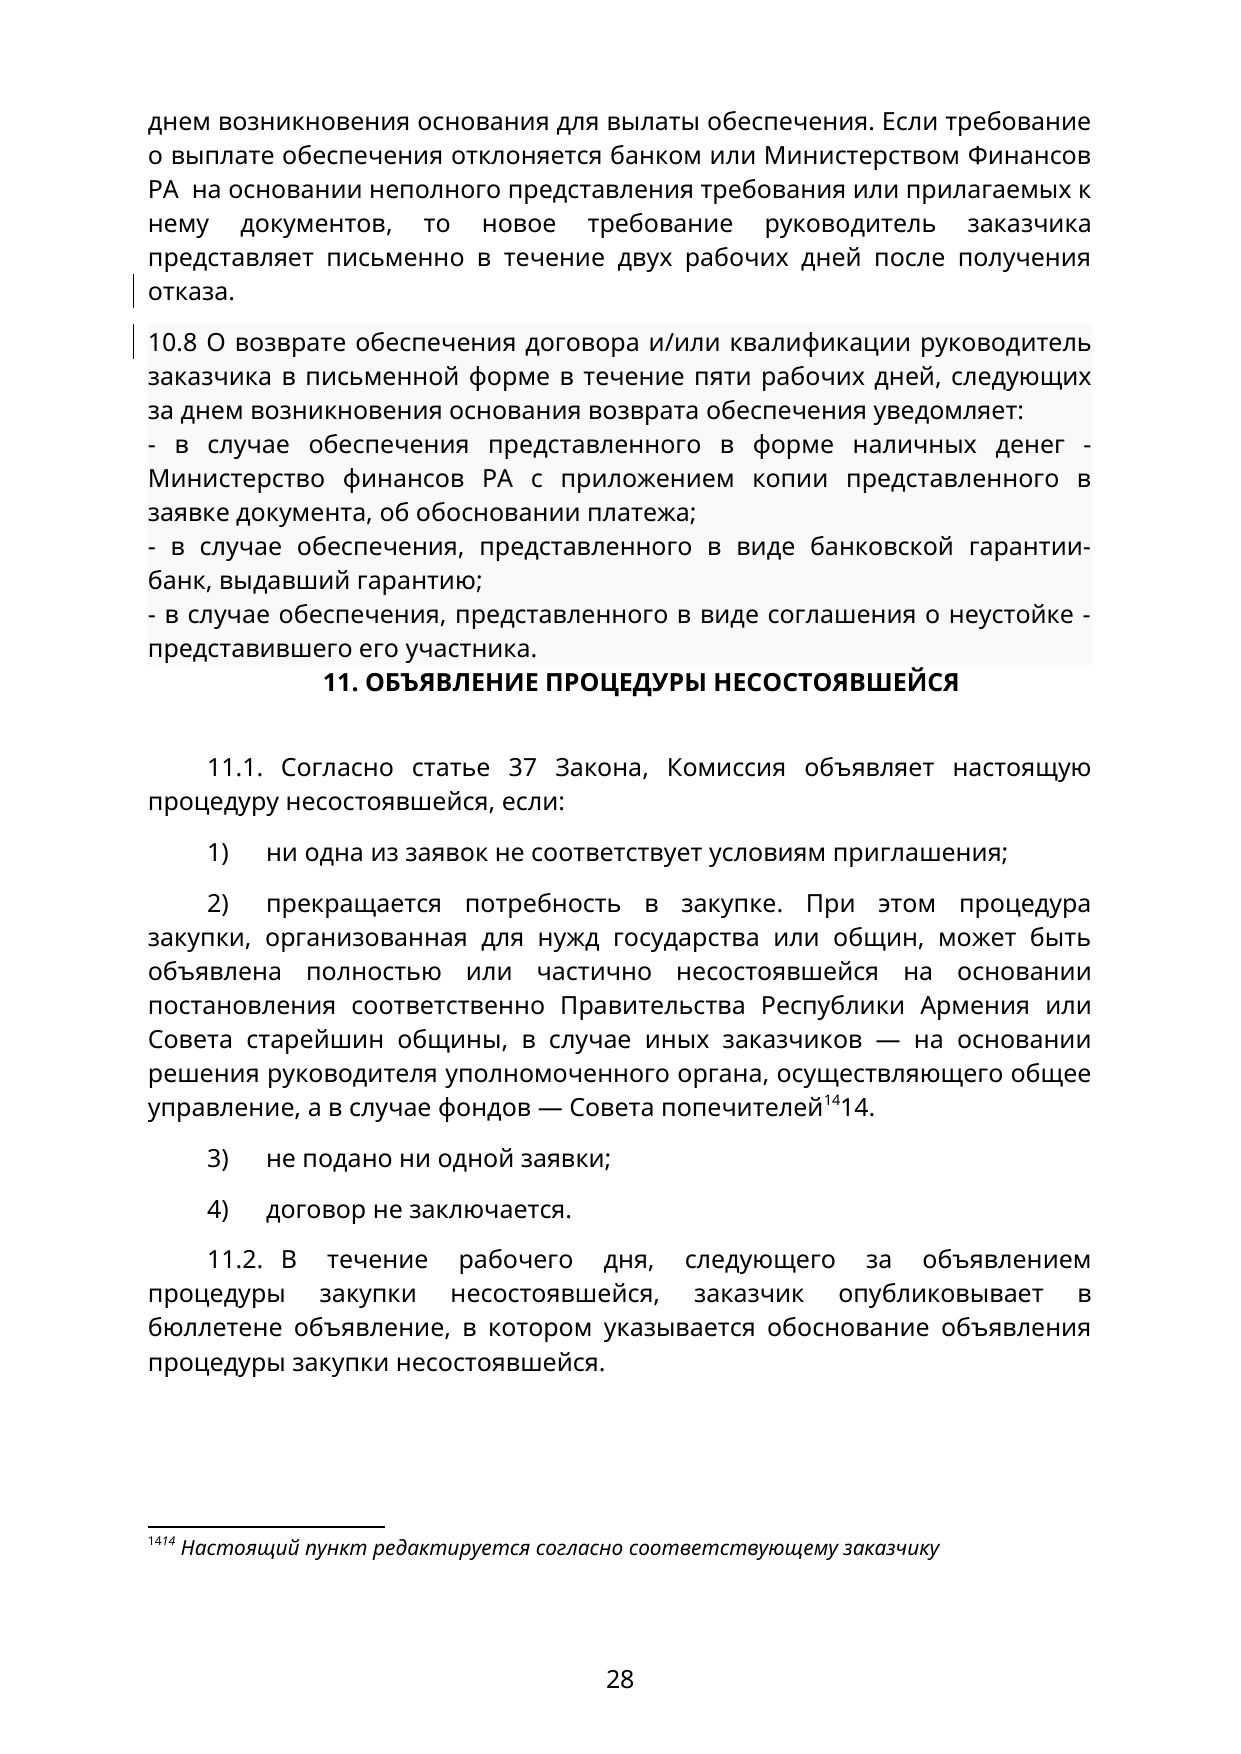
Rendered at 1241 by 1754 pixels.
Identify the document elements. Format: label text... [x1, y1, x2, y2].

text - в случае обеспечения, представленного в виде банковской гарантии- банк, выдавший гарантию; [148, 529, 1092, 597]
text - в случае обеспечения, представленного в виде соглашения о неустойке - представившего его участника. [148, 597, 1092, 665]
text - в случае обеспечения представленного в форме наличных денег - Министерство финансов РА с приложением копии представленного в заявке документа, об обосновании платежа; [148, 427, 1092, 529]
text 2) прекращается потребность в закупке. При этом процедура закупки, организованная для нужд государства или общин, может быть объявлена полностью или частично несостоявшейся на основании постановления соответственно Правительства Республики Армения или Совета старейшин общины, в случае иных заказчиков — на основании решения руководителя уполномоченного органа, осуществляющего общее управление, а в случае фондов — Совета попечителей14. [148, 885, 1092, 1124]
text 1) ни одна из заявок не соответствует условиям приглашения; [148, 835, 1092, 869]
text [148, 103, 1092, 308]
text 4) договор не заключается. [148, 1191, 1092, 1225]
text 10.8 О возврате обеспечения договора и/или квалификации руководитель заказчика в письменной форме в течение пяти рабочих дней, следующих за днем возникновения основания возврата обеспечения уведомляет: [148, 324, 1092, 427]
text 11. ОБЪЯВЛЕНИЕ ПРОЦЕДУРЫ НЕСОСТОЯВШЕЙСЯ [148, 665, 1092, 699]
text 11.2. В течение рабочего дня, следующего за объявлением процедуры закупки несостоявшейся, заказчик опубликовывает в бюллетене объявление, в котором указывается обоснование объявления процедуры закупки несостоявшейся. [148, 1242, 1092, 1378]
text 11.1. Согласно статье 37 Закона, Комиссия объявляет настоящую процедуру несостоявшейся, если: [148, 750, 1092, 818]
text 3) не подано ни одной заявки; [148, 1141, 1092, 1174]
